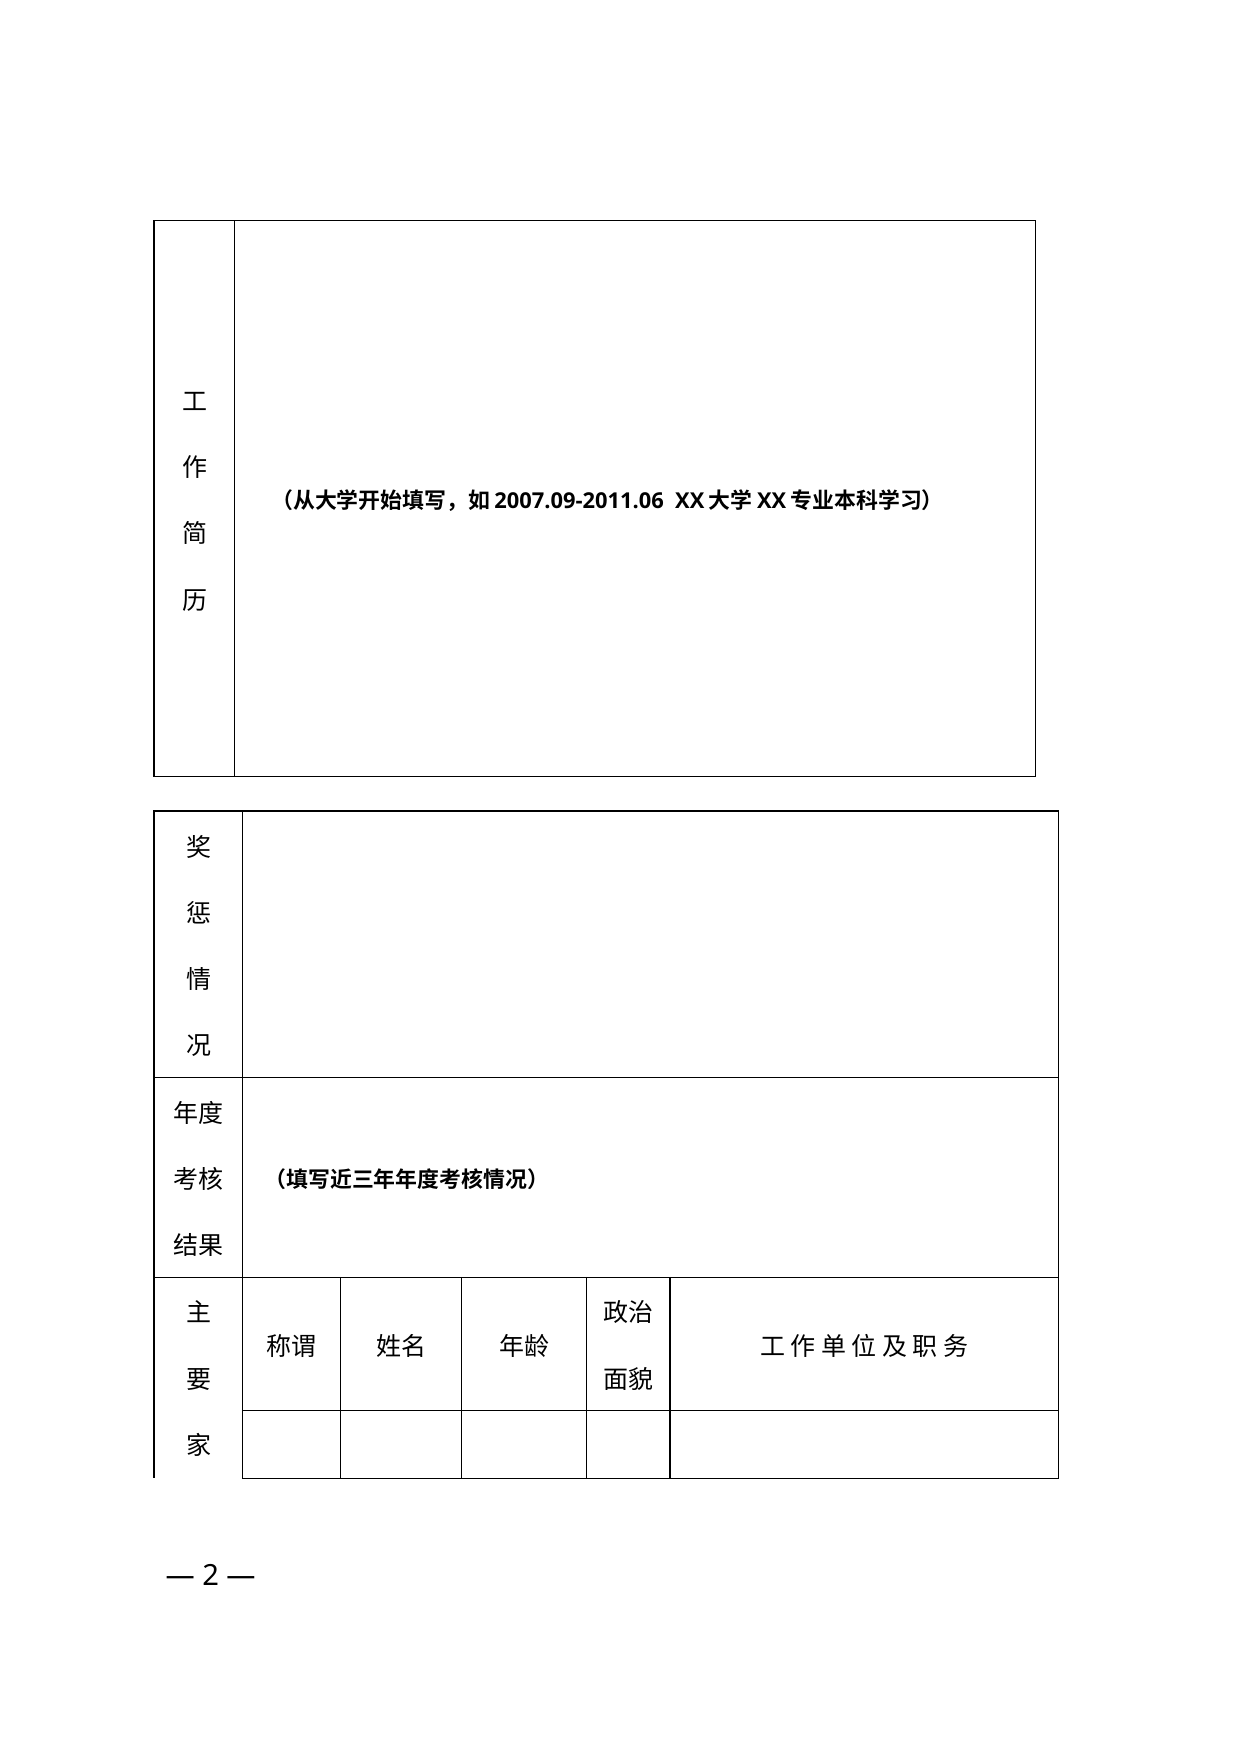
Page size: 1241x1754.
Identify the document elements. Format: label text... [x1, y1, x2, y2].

table_cell 年龄 [462, 1278, 586, 1410]
table_cell 年度 考核结果 [155, 1078, 242, 1277]
table_cell 政治 面貌 [587, 1278, 669, 1410]
table_cell 主 要 家 庭 成 员 及 社 会 关 系 [155, 1278, 242, 1478]
table_cell 工 作 单 位 及 职 务 [671, 1278, 1058, 1410]
table_cell [341, 1411, 461, 1478]
table_cell [671, 1411, 1058, 1478]
table_cell [587, 1411, 669, 1478]
table_header [243, 812, 1058, 1077]
table_cell （填写近三年年度考核情况） [243, 1078, 1058, 1277]
table_cell 称谓 [243, 1278, 340, 1410]
table_cell 工 作 简 历 [155, 221, 234, 776]
table_cell （从大学开始填写，如2007.09-2011.06 XX大学XX专业本科学习） [235, 221, 1035, 776]
table_cell [462, 1411, 586, 1478]
table_cell 姓名 [341, 1278, 461, 1410]
table_header 奖 惩 情 况 [155, 812, 242, 1077]
table_cell [243, 1411, 340, 1478]
